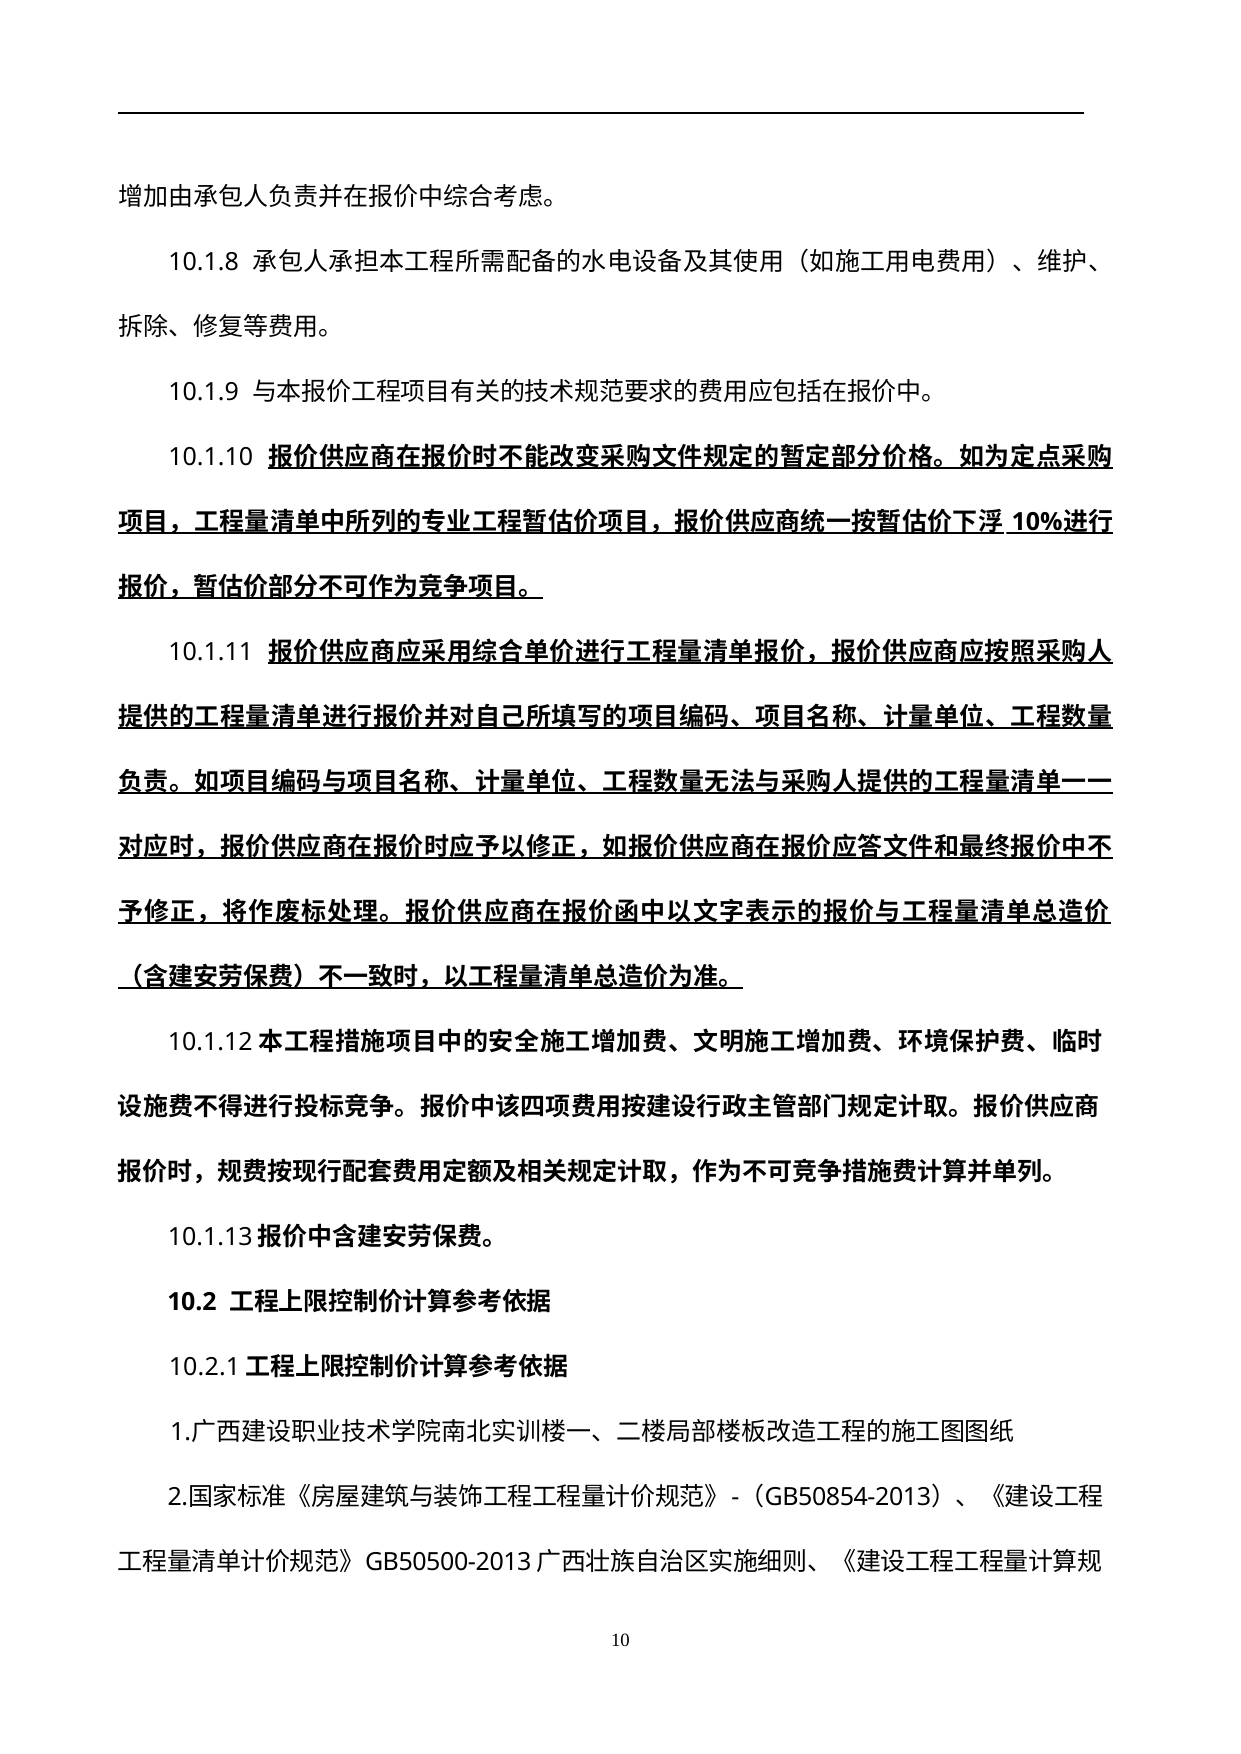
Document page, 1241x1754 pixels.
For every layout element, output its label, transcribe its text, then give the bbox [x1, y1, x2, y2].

text 10.1.11 报价供应商应采用综合单价进行工程量清单报价，报价供应商应按照采购人提供的工程量清单进行报价并对自己所填写的项目编码、项目名称、计量单位、工程数量负责。如项目编码与项目名称、计量单位、工程数量无法与采购人提供的工程量清单一一对应时，报价供应商在报价时应予以修正，如报价供应商在报价应答文件和最终报价中不予修正，将作废标处理。报价供应商在报价函中以文字表示的报价与工程量清单总造价（含建安劳保费）不一致时，以工程量清单总造价为准。 [118, 859, 1113, 1007]
text 10.1.13报价中含建安劳保费。 [118, 1202, 1104, 1267]
text 10.1.8 承包人承担本工程所需配备的水电设备及其使用（如施工用电费用）、维护、拆除、修复等费用。 [118, 227, 1113, 357]
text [118, 1462, 1104, 1592]
text 10.1.10 报价供应商在报价时不能改变采购文件规定的暂定部分价格。如为定点采购项目，工程量清单中所列的专业工程暂估价项目，报价供应商统一按暂估价下浮10%进行报价，暂估价部分不可作为竞争项目。 [118, 422, 1113, 617]
text 10.2 工程上限控制价计算参考依据 [118, 1267, 1104, 1332]
text 10.2.1工程上限控制价计算参考依据 [118, 1332, 1104, 1397]
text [118, 162, 1113, 227]
text 10.1.11 报价供应商应采用综合单价进行工程量清单报价，报价供应商应按照采购人提供的工程量清单进行报价并对自己所填写的项目编码、项目名称、计量单位、工程数量负责。如项目编码与项目名称、计量单位、工程数量无法与采购人提供的工程量清单一一对应时，报价供应商在报价时应予以修正，如报价供应商在报价应答文件和最终报价中不予修正，将作废标处理。报价供应商在报价函中以文字表示的报价与工程量清单总造价（含建安劳保费）不一致时，以工程量清单总造价为准。 [118, 794, 1113, 857]
text 10.1.12本工程措施项目中的安全施工增加费、文明施工增加费、环境保护费、临时设施费不得进行投标竞争。报价中该四项费用按建设行政主管部门规定计取。报价供应商报价时，规费按现行配套费用定额及相关规定计取，作为不可竞争措施费计算并单列。 [118, 1007, 1104, 1202]
text 10.1.11 报价供应商应采用综合单价进行工程量清单报价，报价供应商应按照采购人提供的工程量清单进行报价并对自己所填写的项目编码、项目名称、计量单位、工程数量负责。如项目编码与项目名称、计量单位、工程数量无法与采购人提供的工程量清单一一对应时，报价供应商在报价时应予以修正，如报价供应商在报价应答文件和最终报价中不予修正，将作废标处理。报价供应商在报价函中以文字表示的报价与工程量清单总造价（含建安劳保费）不一致时，以工程量清单总造价为准。 [118, 729, 1113, 792]
text 1.广西建设职业技术学院南北实训楼一、二楼局部楼板改造工程的施工图图纸 [118, 1397, 1104, 1462]
text 10.1.11 报价供应商应采用综合单价进行工程量清单报价，报价供应商应按照采购人提供的工程量清单进行报价并对自己所填写的项目编码、项目名称、计量单位、工程数量负责。如项目编码与项目名称、计量单位、工程数量无法与采购人提供的工程量清单一一对应时，报价供应商在报价时应予以修正，如报价供应商在报价应答文件和最终报价中不予修正，将作废标处理。报价供应商在报价函中以文字表示的报价与工程量清单总造价（含建安劳保费）不一致时，以工程量清单总造价为准。 [118, 617, 1113, 727]
text 10.1.9 与本报价工程项目有关的技术规范要求的费用应包括在报价中。 [118, 357, 1113, 422]
